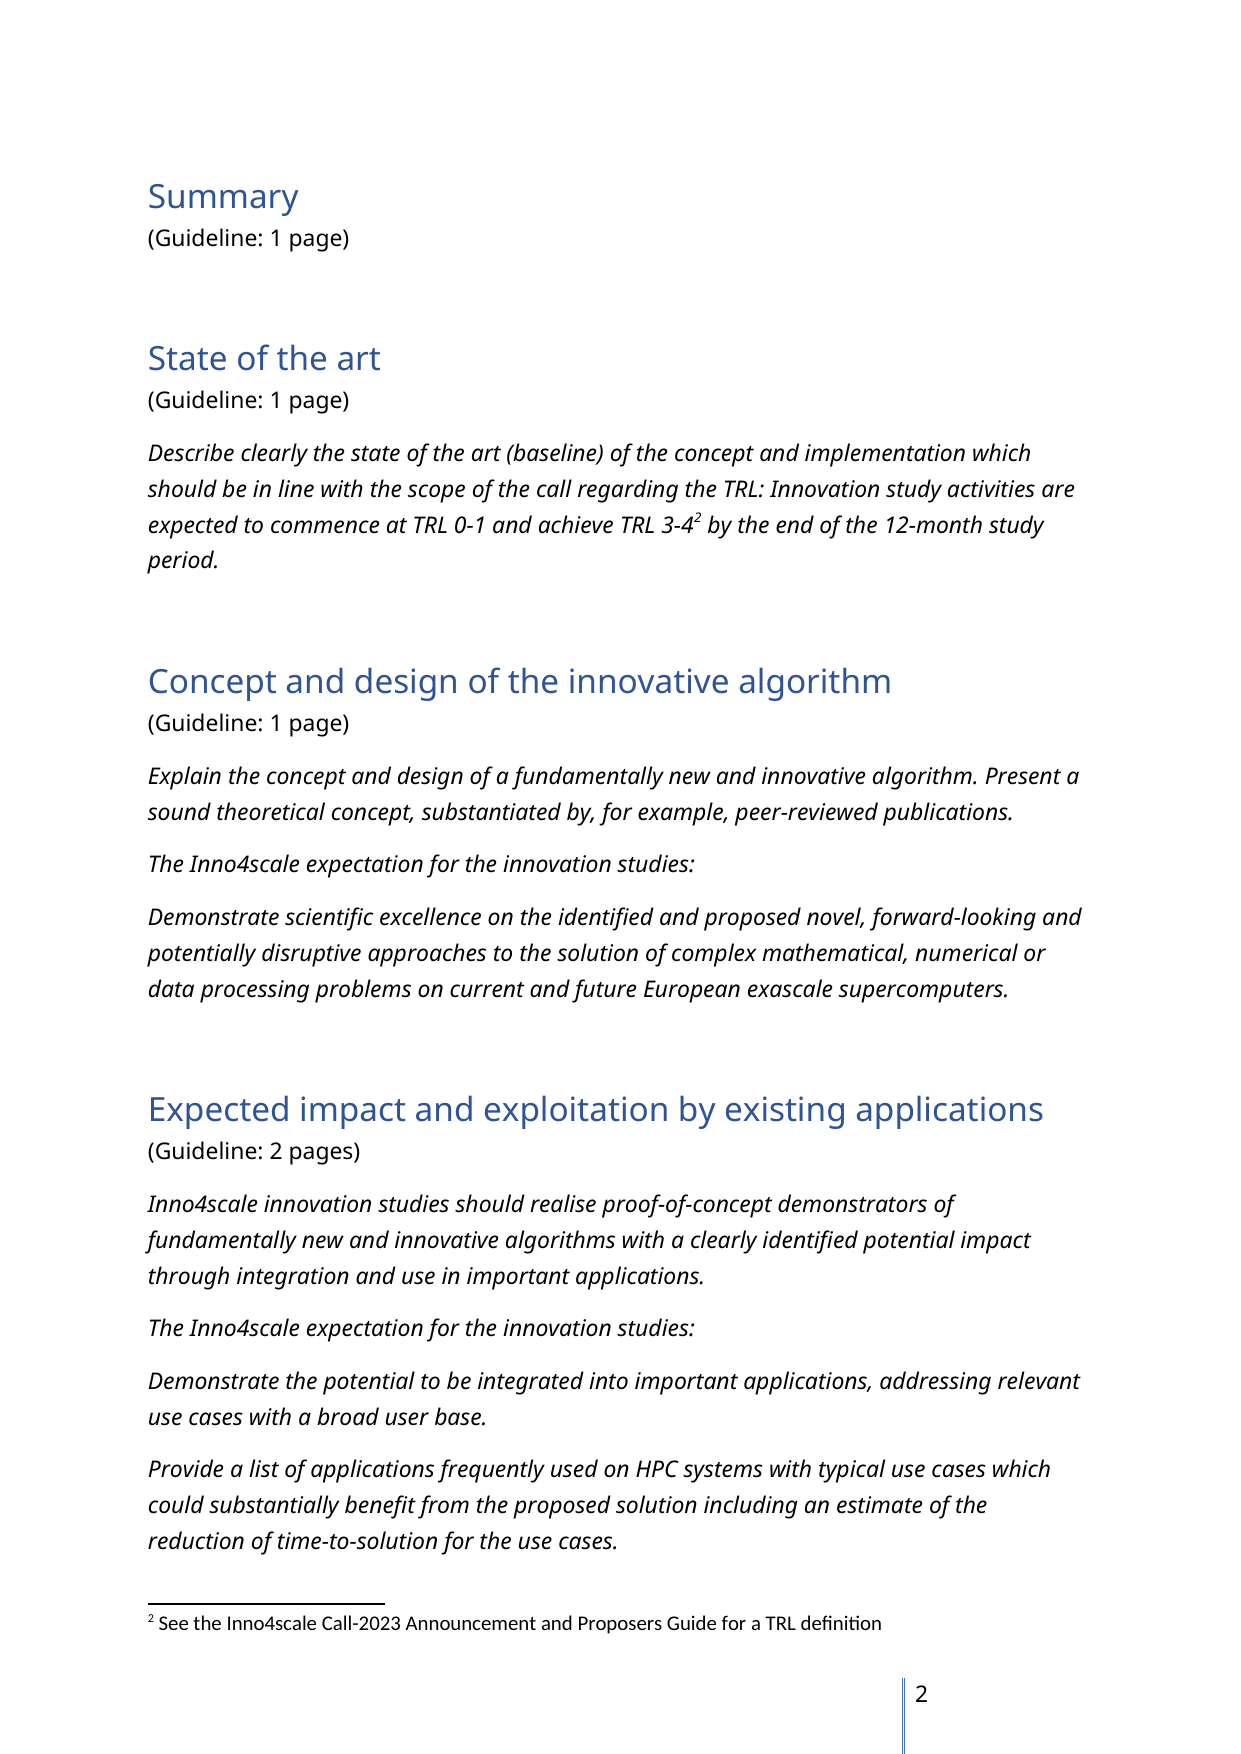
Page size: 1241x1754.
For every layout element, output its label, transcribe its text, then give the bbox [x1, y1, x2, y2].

subtitle State of the art [148, 335, 1093, 381]
text Inno4scale innovation studies should realise proof-of-concept demonstrators of fundamentally new and innovative algorithms with a clearly identified potential impact through integration and use in important applications. [148, 1188, 1093, 1291]
text (Guideline: 1 page) [148, 384, 1093, 415]
text Demonstrate the potential to be integrated into important applications, addressing relevant use cases with a broad user base. [148, 1365, 1093, 1432]
subtitle Concept and design of the innovative algorithm [148, 658, 1093, 703]
text (Guideline: 1 page) [148, 707, 1093, 738]
subtitle Summary [148, 173, 1093, 218]
text (Guideline: 1 page) [148, 222, 1093, 253]
subtitle Expected impact and exploitation by existing applications [148, 1086, 1093, 1132]
text The Inno4scale expectation for the innovation studies: [148, 1312, 1093, 1343]
text Explain the concept and design of a fundamentally new and innovative algorithm. Present a sound theoretical concept, substantiated by, for example, peer-reviewed publications. [148, 759, 1093, 827]
text The Inno4scale expectation for the innovation studies: [148, 848, 1093, 879]
text Provide a list of applications frequently used on HPC systems with typical use cases which could substantially benefit from the proposed solution including an estimate of the reduction of time-to-solution for the use cases. [148, 1453, 1093, 1556]
text (Guideline: 2 pages) [148, 1135, 1093, 1166]
text Describe clearly the state of the art (baseline) of the concept and implementation which should be in line with the scope of the call regarding the TRL: Innovation study activities are expected to commence at TRL 0-1 and achieve TRL 3-4 by the end of the 12-month study period. [148, 437, 1093, 576]
text Demonstrate scientific excellence on the identified and proposed novel, forward-looking and potentially disruptive approaches to the solution of complex mathematical, numerical or data processing problems on current and future European exascale supercomputers. [148, 901, 1093, 1004]
